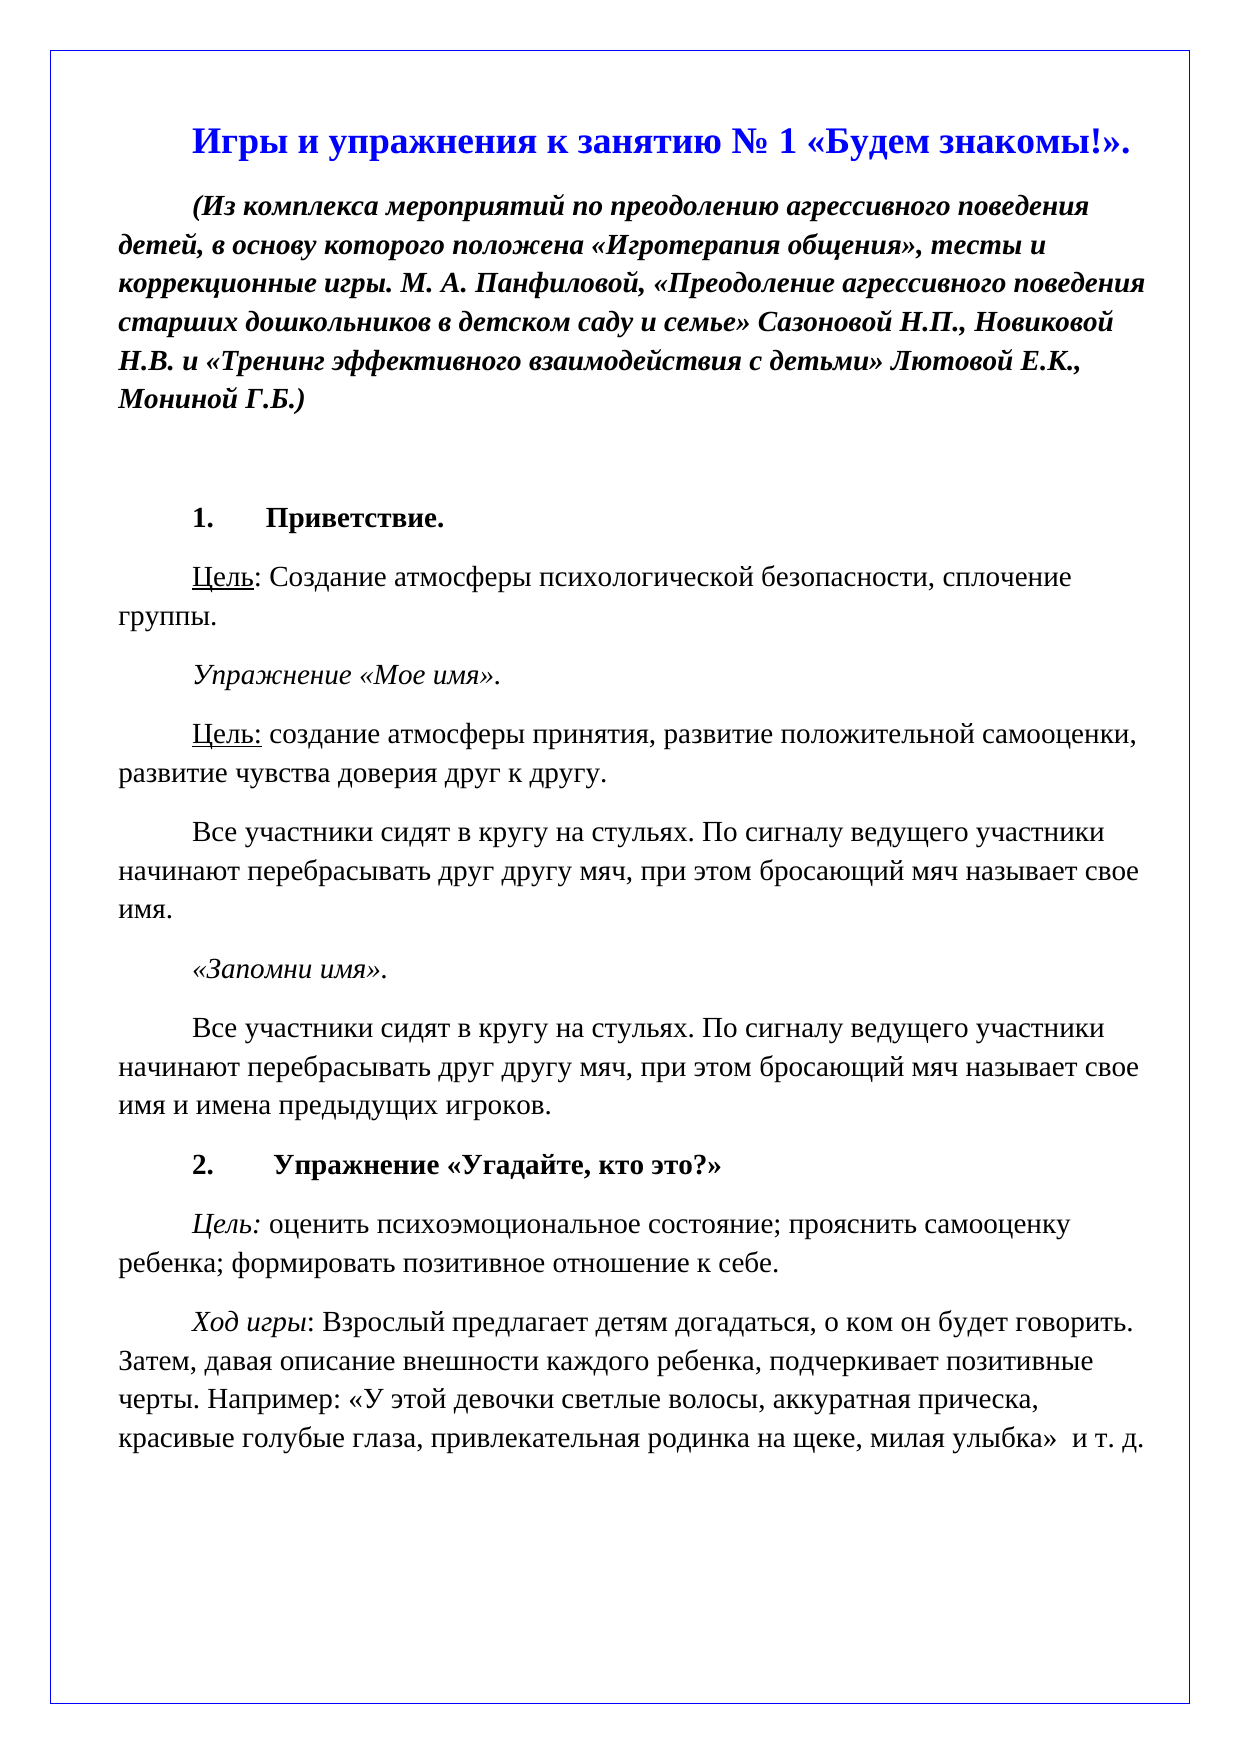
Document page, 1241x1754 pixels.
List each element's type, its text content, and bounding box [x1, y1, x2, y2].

text 2. Упражнение «Угадайте, кто это?» [118, 1147, 1152, 1180]
text Ход игры: Взрослый предлагает детям догадаться, о ком он будет говорить. Затем, давая описание внешности каждого ребенка, подчеркивает позитивные черты. Например: «У этой девочки светлые волосы, аккуратная прическа, красивые голубые глаза, привлекательная родинка на щеке, милая улыбка» и т. д. [118, 1304, 1152, 1453]
text Цель: оценить психоэмоциональное состояние; прояснить самооценку ребенка; формировать позитивное отношение к себе. [118, 1206, 1152, 1278]
text Упражнение «Мое имя». [118, 657, 1152, 691]
text Цель: создание атмосферы принятия, развитие положительной самооценки, развитие чувства доверия друг к другу. [118, 717, 1152, 789]
text (Из комплекса мероприятий по преодолению агрессивного поведения детей, в основу которого положена «Игротерапия общения», тесты и коррекционные игры. М. А. Панфиловой, «Преодоление агрессивного поведения старших дошкольников в детском саду и семье» Сазоновой Н.П., Новиковой Н.В. и «Тренинг эффективного взаимодействия с детьми» Лютовой Е.К., Мониной Г.Б.) [118, 188, 1152, 415]
text Все участники сидят в кругу на стульях. По сигналу ведущего участники начинают перебрасывать друг другу мяч, при этом бросающий мяч называет свое имя и имена предыдущих игроков. [118, 1010, 1152, 1121]
text 1. Приветствие. [118, 500, 1152, 533]
text Все участники сидят в кругу на стульях. По сигналу ведущего участники начинают перебрасывать друг другу мяч, при этом бросающий мяч называет свое имя. [118, 814, 1152, 925]
text «Запомни имя». [118, 951, 1152, 984]
text Цель: Создание атмосферы психологической безопасности, сплочение группы. [118, 559, 1152, 631]
text Игры и упражнения к занятию № 1 «Будем знакомы!». [118, 118, 1152, 161]
